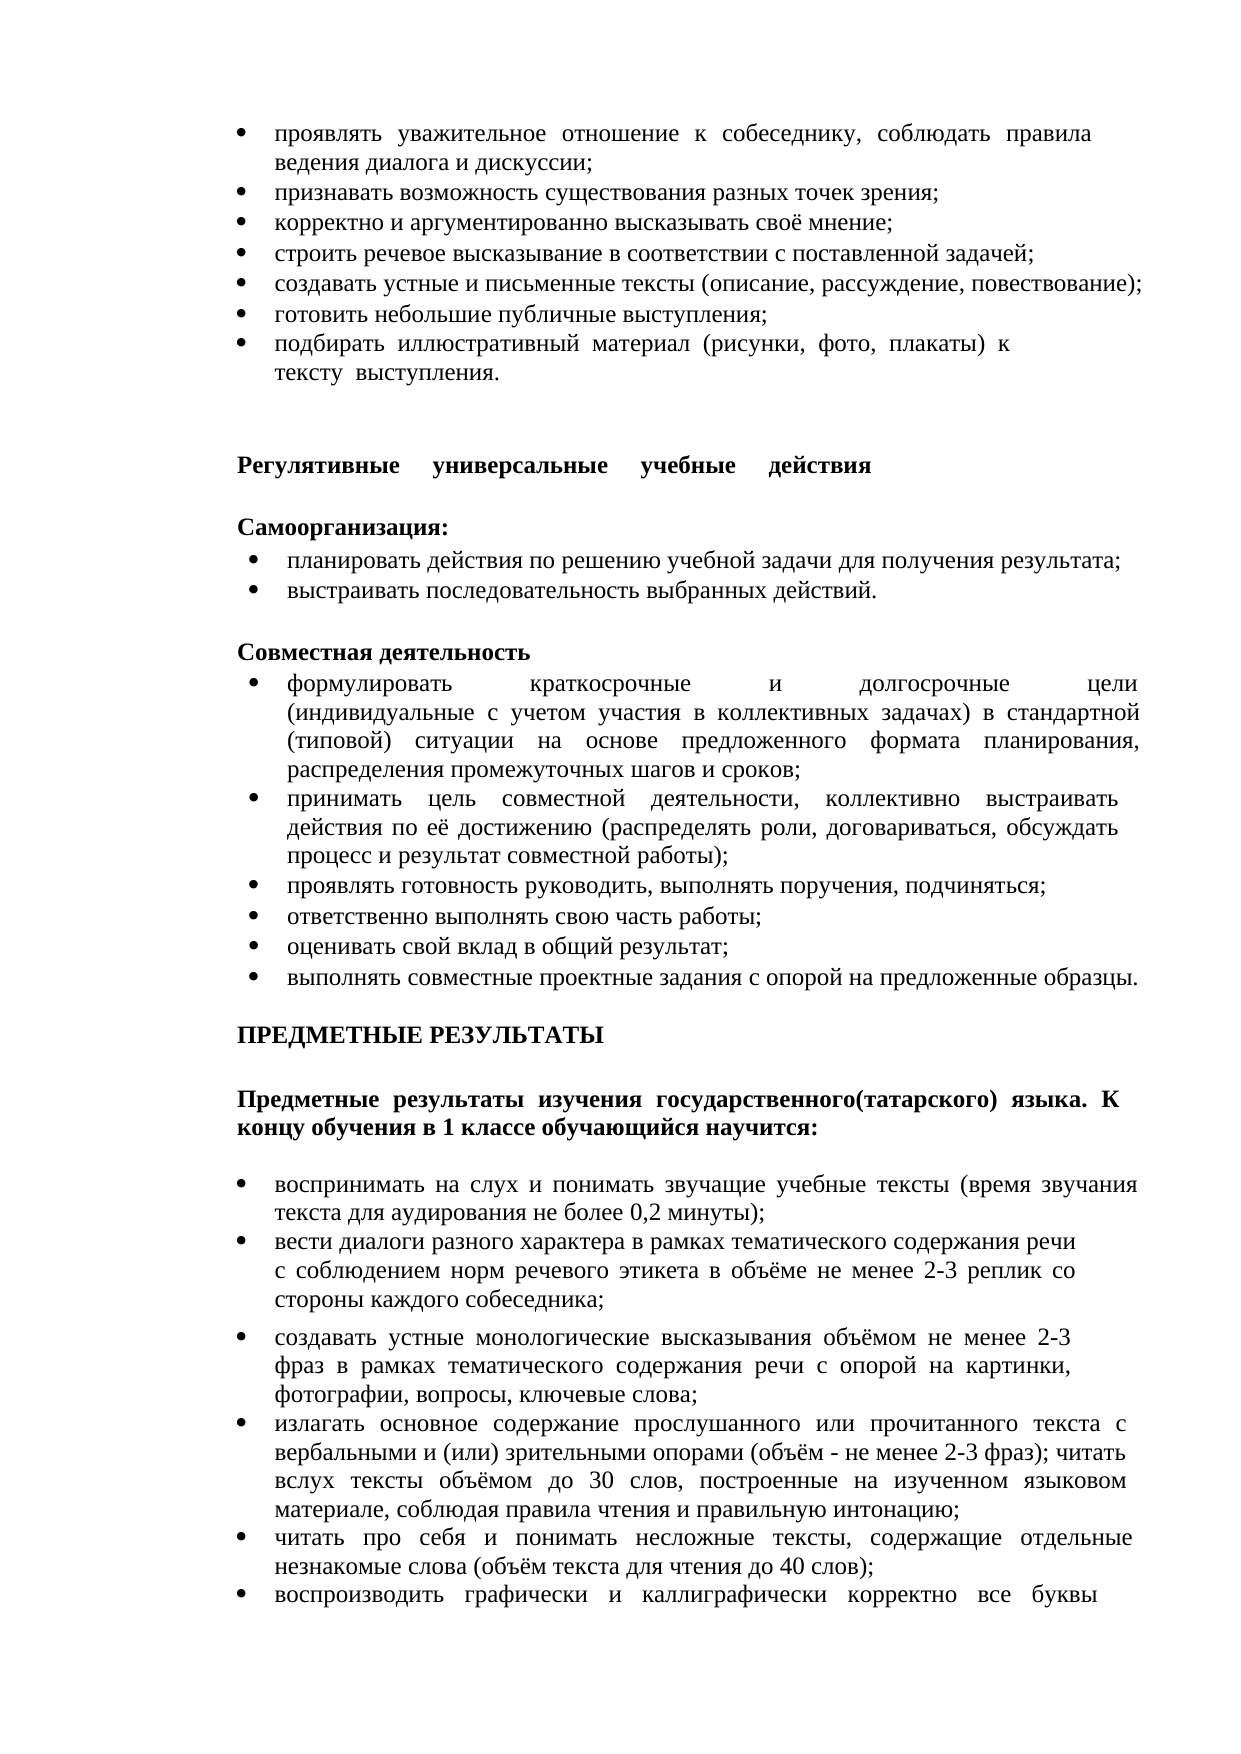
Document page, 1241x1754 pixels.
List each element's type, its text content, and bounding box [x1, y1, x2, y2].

text Предметные результаты изучения государственного(татарского) языка. К концу обучения в 1 классе обучающийся научится: [237, 1084, 1120, 1141]
text Регулятивные универсальные учебные действия Самоорганизация: [237, 416, 872, 541]
list излагать основное содержание прослушанного или прочитанного текста с вербальными и (или) зрительными опорами (объём - не менее 2-3 фраз); читать вслух тексты объёмом до 30 слов, построенные на изученном языковом материале, соблюдая правила чтения и правильную интонацию; [237, 1408, 1127, 1523]
list готовить небольшие публичные выступления; [237, 298, 1152, 328]
list создавать устные и письменные тексты (описание, рассуждение, повествование); [237, 267, 1152, 298]
list проявлять уважительное отношение к собеседнику, соблюдать правила ведения диалога и дискуссии; [237, 118, 1092, 176]
list читать про себя и понимать несложные тексты, содержащие отдельные незнакомые слова (объём текста для чтения до 40 слов); [237, 1523, 1134, 1579]
list создавать устные монологические высказывания объёмом не менее 2-3 фраз в рамках тематического содержания речи с опорой на картинки, фотографии, вопросы, ключевые слова; [237, 1323, 1072, 1407]
list воспринимать на слух и понимать звучащие учебные тексты (время звучания текста для аудирования не более 0,2 минуты); [237, 1170, 1138, 1226]
list формулировать краткосрочные и долгосрочные цели (индивидуальные с учетом участия в коллективных задачах) в стандартной (типовой) ситуации на основе предложенного формата планирования, распределения промежуточных шагов и сроков; [249, 668, 1140, 783]
text ПРЕДМЕТНЫЕ РЕЗУЛЬТАТЫ [237, 1021, 1152, 1049]
list строить речевое высказывание в соответствии с поставленной задачей; [237, 237, 1152, 267]
list выстраивать последовательность выбранных действий. [249, 574, 1152, 605]
list подбирать иллюстративный материал (рисунки, фото, плакаты) к тексту выступления. [237, 328, 1011, 386]
list вести диалоги разного характера в рамках тематического содержания речи с соблюдением норм речевого этикета в объёме не менее 2-3 реплик со стороны каждого собеседника; [237, 1226, 1077, 1313]
list оценивать свой вклад в общий результат; [249, 930, 1152, 961]
list ответственно выполнять свою часть работы; [249, 900, 1152, 930]
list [237, 1580, 1098, 1608]
list корректно и аргументированно высказывать своё мнение; [237, 206, 1152, 237]
list признавать возможность существования разных точек зрения; [237, 176, 1152, 206]
list принимать цель совместной деятельности, коллективно выстраивать действия по её достижению (распределять роли, договариваться, обсуждать процесс и результат совместной работы); [249, 783, 1119, 869]
list планировать действия по решению учебной задачи для получения результата; [249, 544, 1152, 574]
text Совместная деятельность [237, 637, 1152, 666]
list выполнять совместные проектные задания с опорой на предложенные образцы. [249, 961, 1152, 991]
list проявлять готовность руководить, выполнять поручения, подчиняться; [249, 869, 1152, 900]
